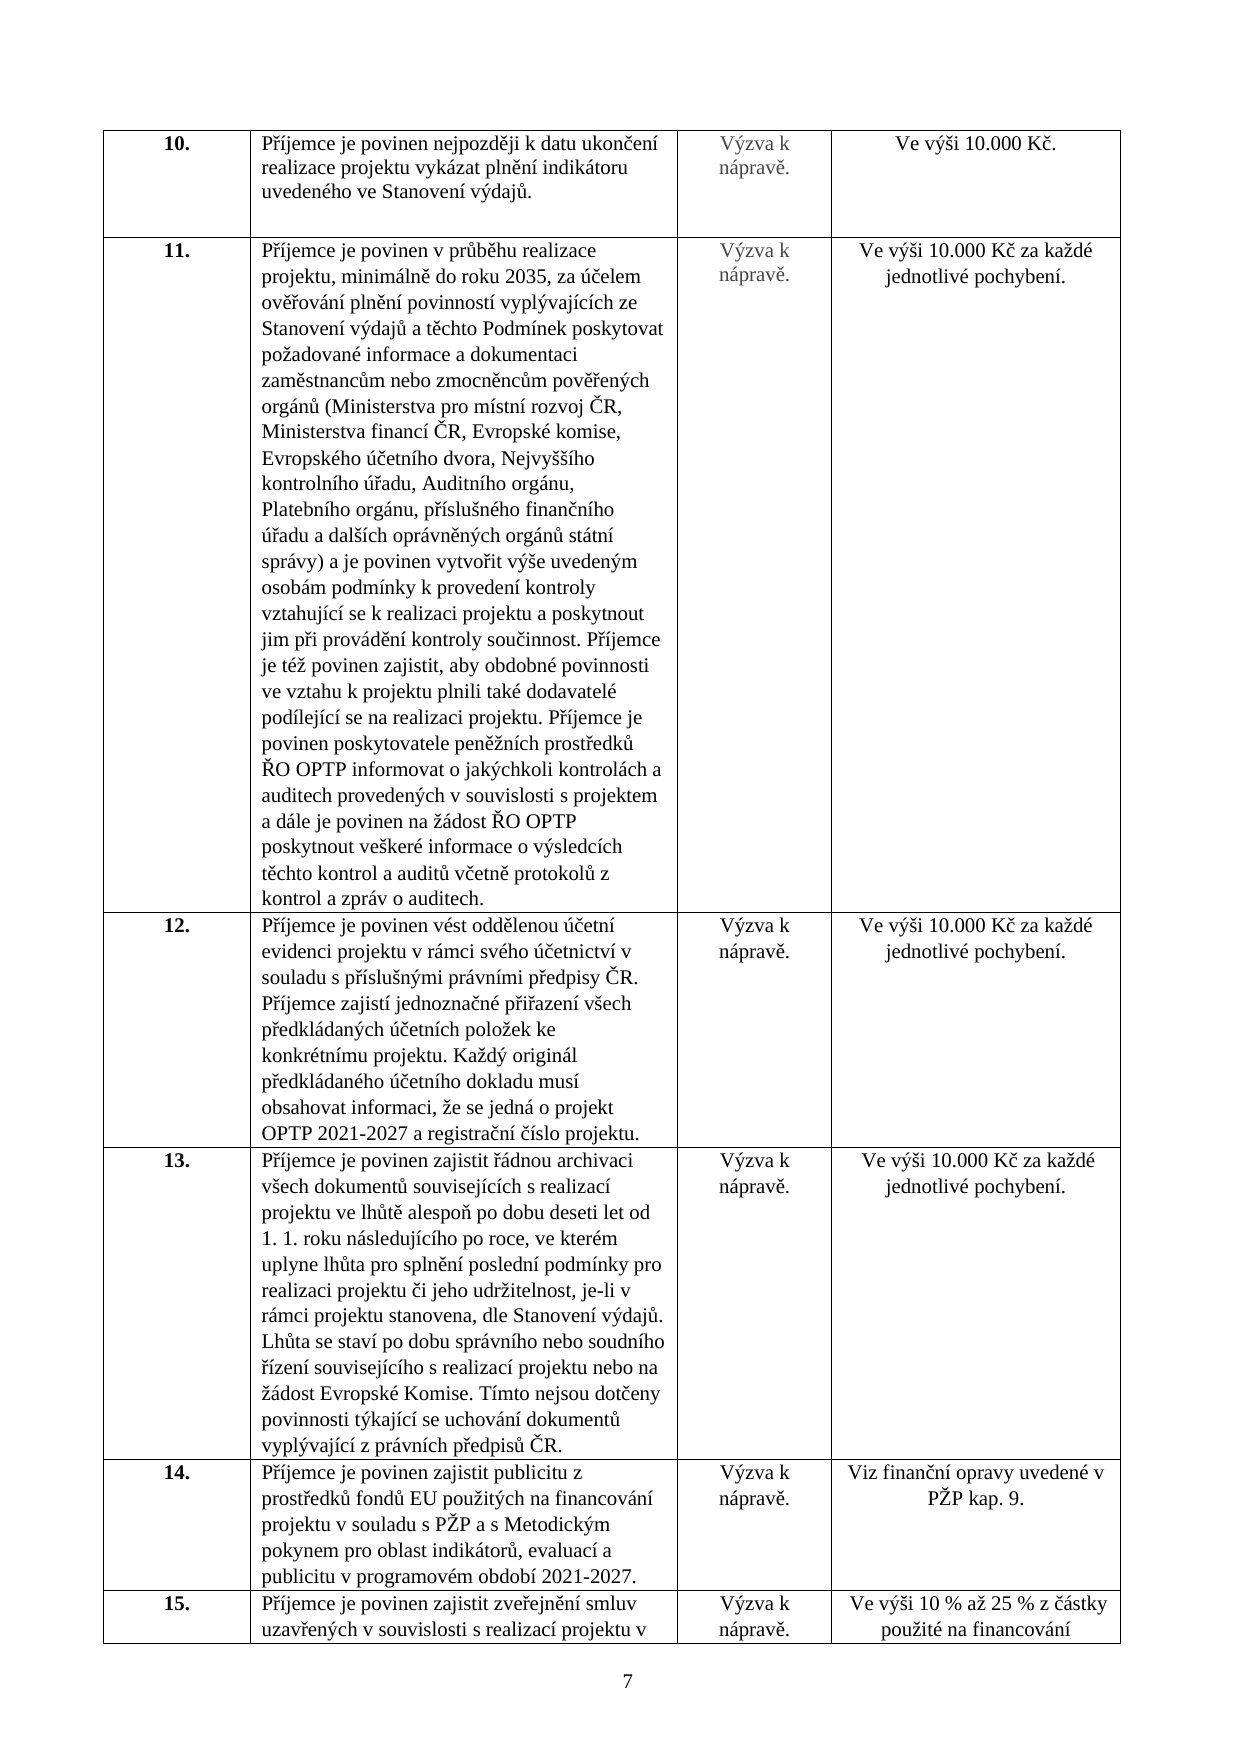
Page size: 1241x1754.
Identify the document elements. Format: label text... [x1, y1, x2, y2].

table_cell Příjemce je povinen nejpozději k datu ukončení realizace projektu vykázat plnění indikátoru uvedeného ve Stanovení výdajů. [251, 131, 677, 237]
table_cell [832, 1591, 1120, 1643]
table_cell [251, 1591, 677, 1643]
table_cell Výzva k nápravě. [678, 1591, 831, 1643]
table_cell Viz finanční opravy uvedené v PŽP kap. 9. [832, 1460, 1120, 1590]
table_cell Výzva k nápravě. [678, 238, 831, 912]
table_cell 13. [104, 1148, 250, 1459]
table_cell Ve výši 10.000 Kč za každé jednotlivé pochybení. [832, 238, 1120, 912]
table_cell Příjemce je povinen v průběhu realizace projektu, minimálně do roku 2035, za účelem ověřování plnění povinností vyplývajících ze Stanovení výdajů a těchto Podmínek poskytovat požadované informace a dokumentaci zaměstnancům nebo zmocněncům pověřených orgánů (Ministerstva pro místní rozvoj ČR, Ministerstva financí ČR, Evropské komise, Evropského účetního dvora, Nejvyššího kontrolního úřadu, Auditního orgánu, Platebního orgánu, příslušného finančního úřadu a dalších oprávněných orgánů státní správy) a je povinen vytvořit výše uvedeným osobám podmínky k provedení kontroly vztahující se k realizaci projektu a poskytnout jim při provádění kontroly součinnost. Příjemce je též povinen zajistit, aby obdobné povinnosti ve vztahu k projektu plnili také dodavatelé podílející se na realizaci projektu. Příjemce je povinen poskytovatele peněžních prostředků ŘO OPTP informovat o jakýchkoli kontrolách a auditech provedených v souvislosti s projektem a dále je povinen na žádost ŘO OPTP poskytnout veškeré informace o výsledcích těchto kontrol a auditů včetně protokolů z kontrol a zpráv o auditech. [251, 238, 677, 912]
table_cell 10. [104, 131, 250, 237]
table_cell Ve výši 10.000 Kč za každé jednotlivé pochybení. [832, 1148, 1120, 1459]
table_cell 15. [104, 1591, 250, 1643]
table_cell Výzva k nápravě. [678, 913, 831, 1147]
table_cell Ve výši 10.000 Kč za každé jednotlivé pochybení. [832, 913, 1120, 1147]
table_cell Ve výši 10.000 Kč. [832, 131, 1120, 237]
table_cell Příjemce je povinen zajistit řádnou archivaci všech dokumentů souvisejících s realizací projektu ve lhůtě alespoň po dobu deseti let od 1. 1. roku následujícího po roce, ve kterém uplyne lhůta pro splnění poslední podmínky pro realizaci projektu či jeho udržitelnost, je-li v rámci projektu stanovena, dle Stanovení výdajů. Lhůta se staví po dobu správního nebo soudního řízení souvisejícího s realizací projektu nebo na žádost Evropské Komise. Tímto nejsou dotčeny povinnosti týkající se uchování dokumentů vyplývající z právních předpisů ČR. [251, 1148, 677, 1459]
table_cell 12. [104, 913, 250, 1147]
table_cell Příjemce je povinen vést oddělenou účetní evidenci projektu v rámci svého účetnictví v souladu s příslušnými právními předpisy ČR. Příjemce zajistí jednoznačné přiřazení všech předkládaných účetních položek ke konkrétnímu projektu. Každý originál předkládaného účetního dokladu musí obsahovat informaci, že se jedná o projekt OPTP 2021-2027 a registrační číslo projektu. [251, 913, 677, 1147]
table_cell Výzva k nápravě. [678, 1148, 831, 1459]
table_cell 11. [104, 238, 250, 912]
table_cell Příjemce je povinen zajistit publicitu z prostředků fondů EU použitých na financování projektu v souladu s PŽP a s Metodickým pokynem pro oblast indikátorů, evaluací a publicitu v programovém období 2021-2027. [251, 1460, 677, 1590]
table_cell 14. [104, 1460, 250, 1590]
table_cell Výzva k nápravě. [678, 1460, 831, 1590]
table_cell Výzva k nápravě. [678, 131, 831, 237]
